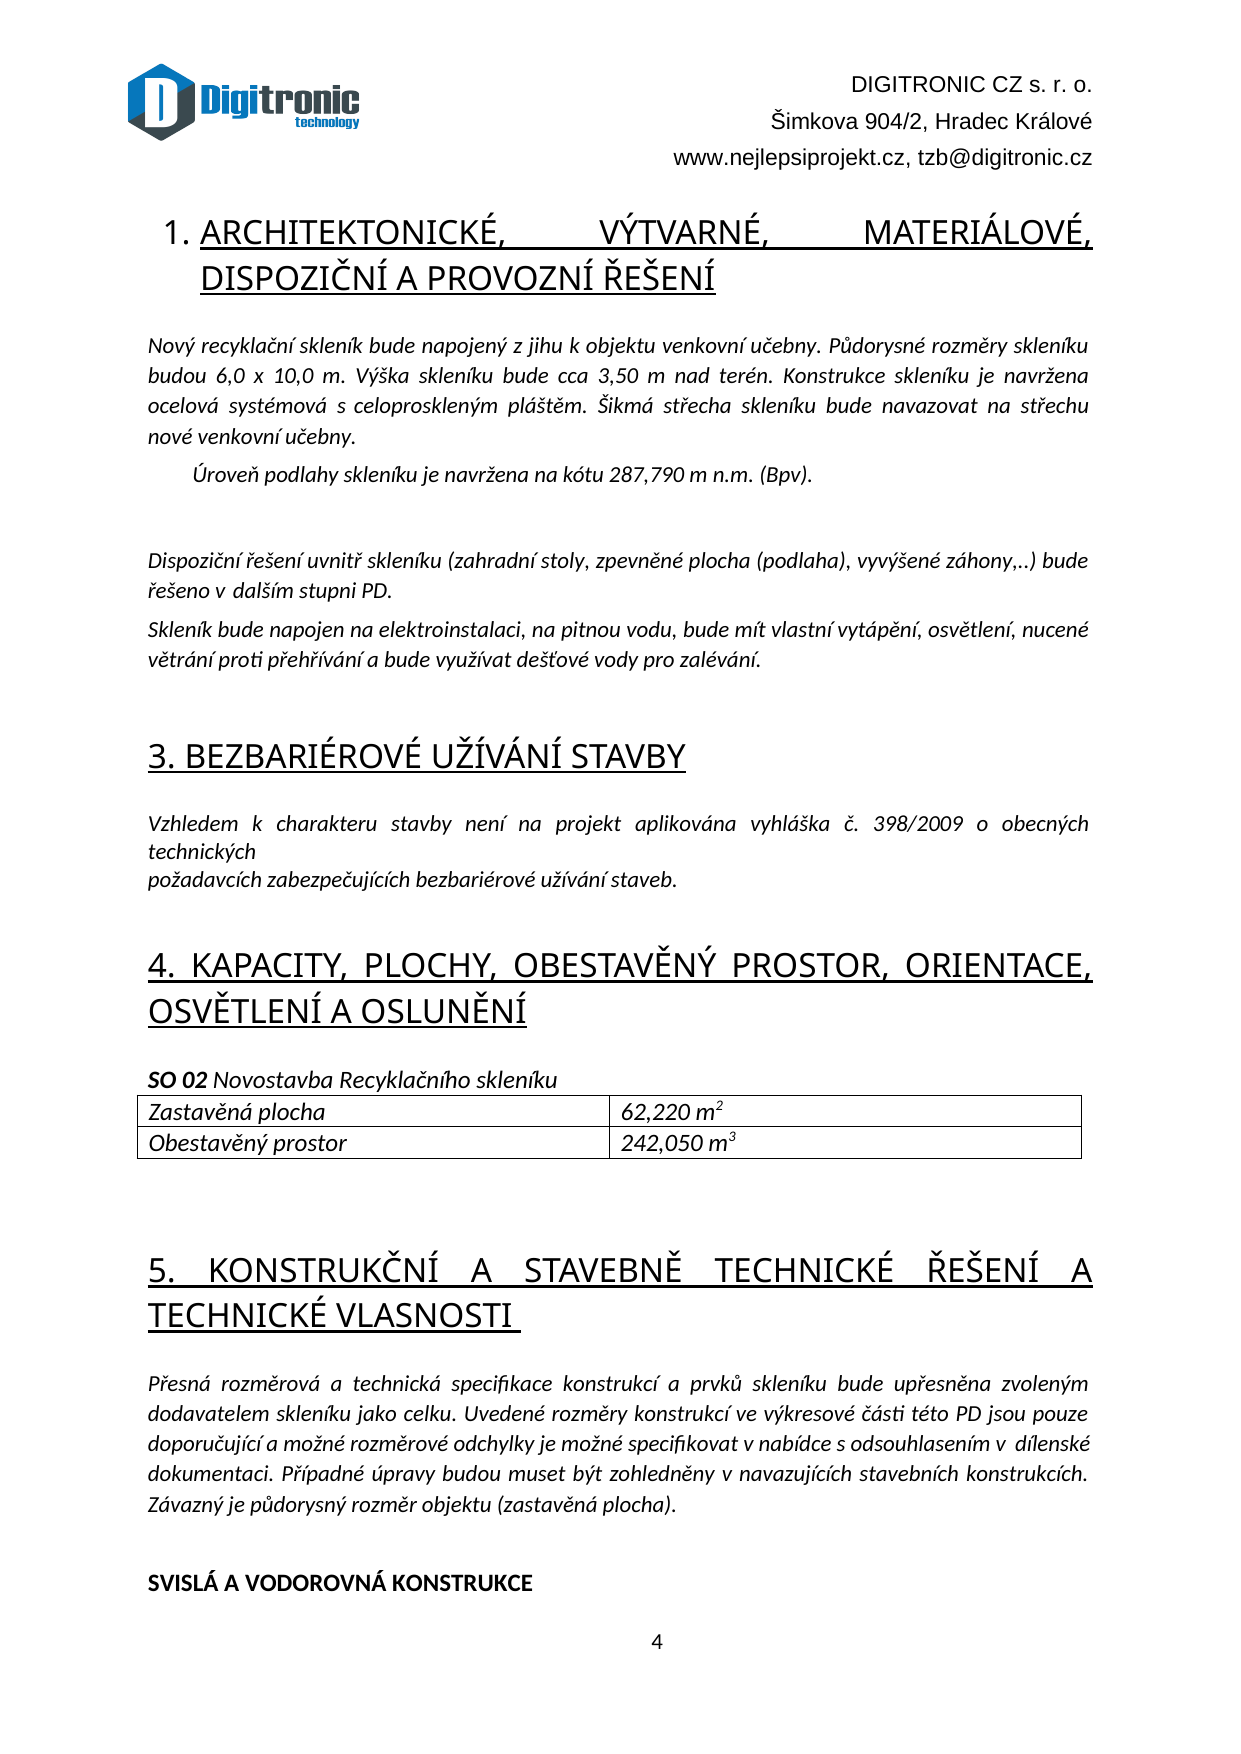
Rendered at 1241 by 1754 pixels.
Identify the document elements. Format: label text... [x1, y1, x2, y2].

subtitle 4. Kapacity, plochy, obestavěný prostor, orientace, osvětlení a oslunění [148, 983, 1093, 1033]
table_cell 242,050 m3 [610, 1127, 1081, 1158]
picture [127, 63, 360, 141]
subtitle 3. bezbariérové užívání stavby [148, 732, 1093, 778]
text Skleník bude napojen na elektroinstalaci, na pitnou vodu, bude mít vlastní vytápění, osvětlení, nucené větrání proti přehřívání a bude využívat dešťové vody pro zalévání. [148, 615, 1093, 673]
subtitle 5. konstrukční a stavebně technické řešení a technické vlasnosti [148, 1288, 1093, 1338]
subtitle ARCHITEKTONICKÉ, výtvarné, materiálové, dispoziční a provozní řešení [162, 209, 1093, 300]
text SVISLÁ A VODOROVNÁ KONSTRUKCE [148, 1567, 1093, 1597]
table_header 62,220 m2 [610, 1096, 1081, 1126]
subtitle 5. konstrukční a stavebně technické řešení a technické vlasnosti [148, 1247, 1093, 1285]
text Dispoziční řešení uvnitř skleníku (zahradní stoly, zpevněné plocha (podlaha), vyvýšené záhony,..) bude řešeno v dalším stupni PD. [148, 546, 1093, 604]
text Vzhledem k charakteru stavby není na projekt aplikována vyhláška č. 398/2009 o obecných technických požadavcích zabezpečujících bezbariérové užívání staveb. [148, 809, 1093, 893]
text Nový recyklační skleník bude napojený z jihu k objektu venkovní učebny. Půdorysné rozměry skleníku budou 6,0 x 10,0 m. Výška skleníku bude cca 3,50 m nad terén. Konstrukce skleníku je navržena ocelová systémová s celoproskleným pláštěm. Šikmá střecha skleníku bude navazovat na střechu nové venkovní učebny. [148, 331, 1093, 450]
subtitle 4. Kapacity, plochy, obestavěný prostor, orientace, osvětlení a oslunění [148, 942, 1093, 980]
text Přesná rozměrová a technická specifikace konstrukcí a prvků skleníku bude upřesněna zvoleným dodavatelem skleníku jako celku. Uvedené rozměry konstrukcí ve výkresové části této PD jsou pouze doporučující a možné rozměrové odchylky je možné specifikovat v nabídce s odsouhlasením v dílenské dokumentaci. Případné úpravy budou muset být zohledněny v navazujících stavebních konstrukcích. Závazný je půdorysný rozměr objektu (zastavěná plocha). [148, 1369, 1093, 1518]
text SO 02 Novostavba Recyklačního skleníku [148, 1064, 1093, 1094]
table_header Zastavěná plocha [138, 1096, 609, 1126]
text Úroveň podlahy skleníku je navržena na kótu 287,790 m n.m. (Bpv). [192, 460, 1093, 488]
table_cell Obestavěný prostor [138, 1127, 609, 1158]
